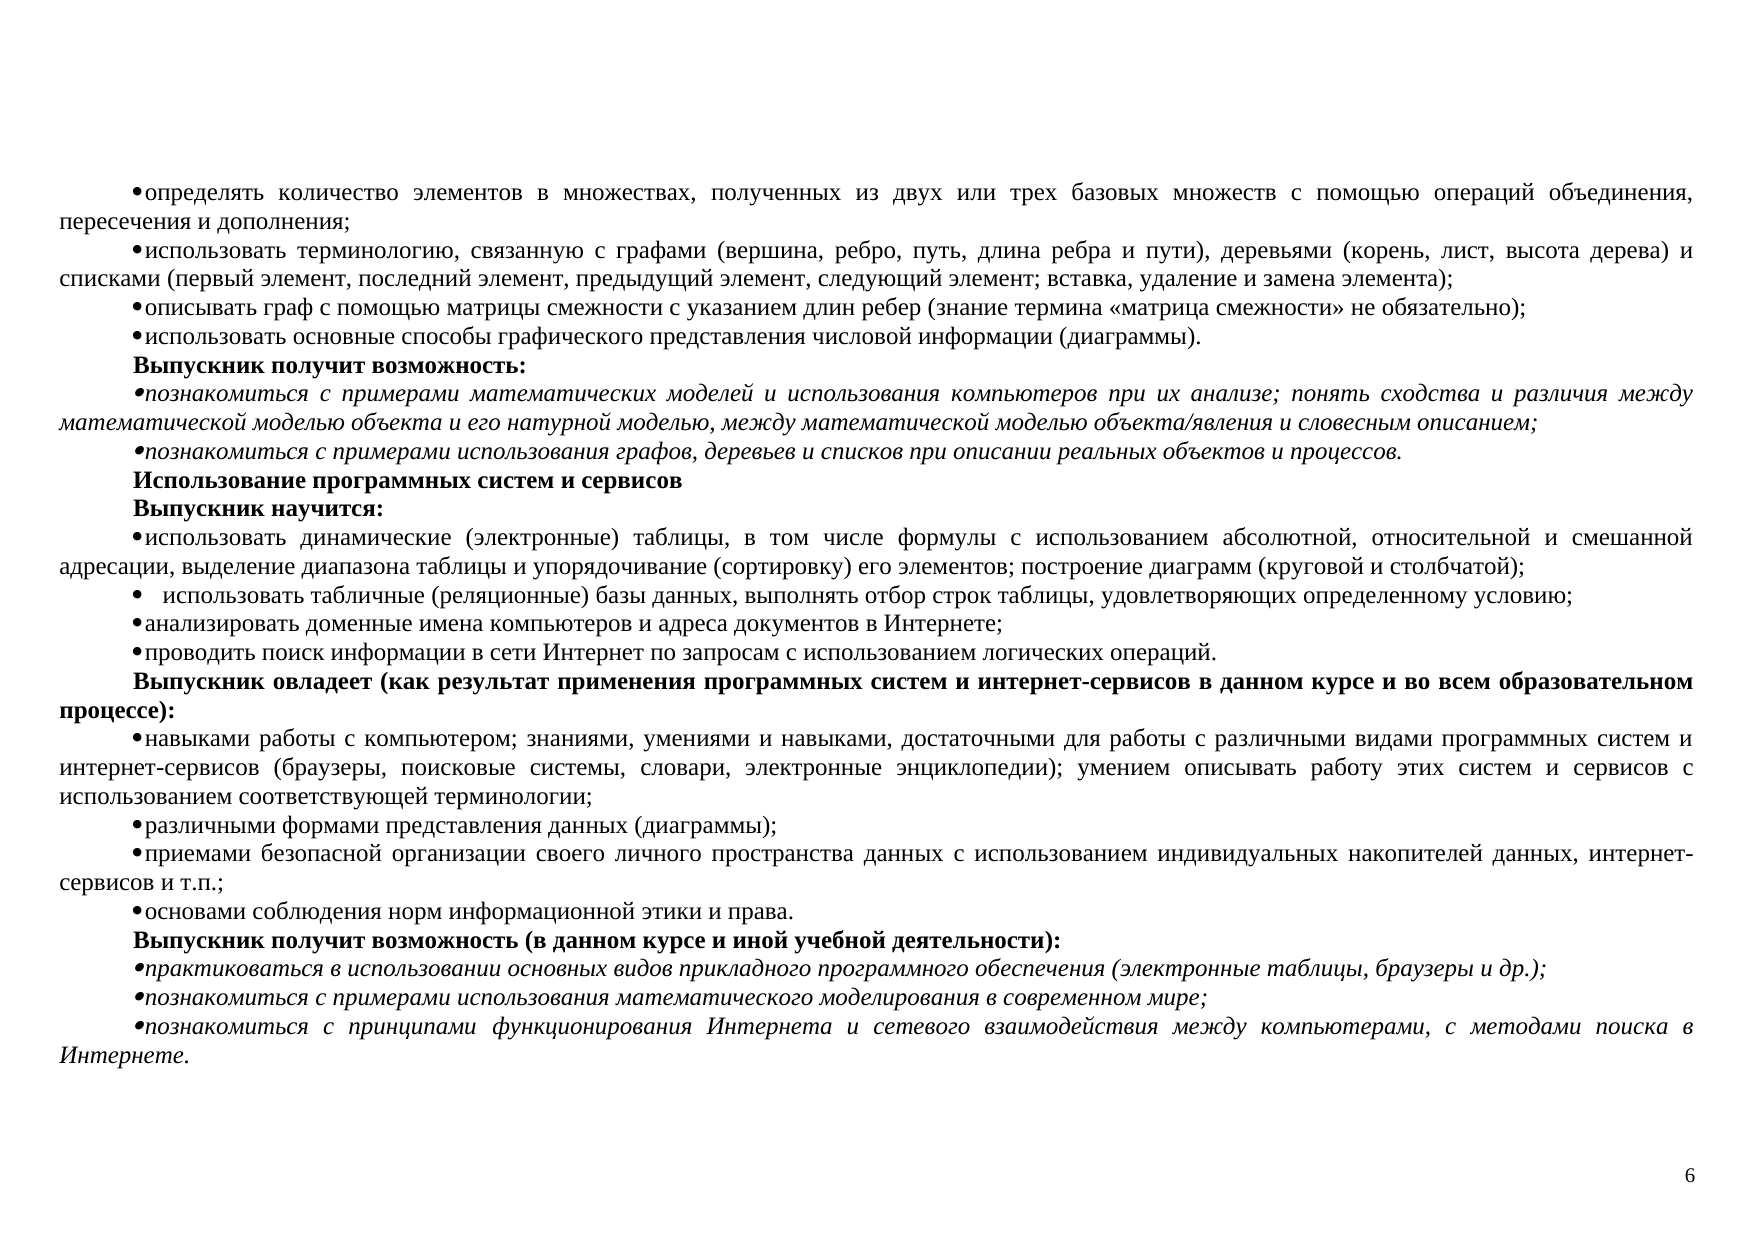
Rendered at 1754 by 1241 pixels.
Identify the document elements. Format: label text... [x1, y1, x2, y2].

list описывать граф с помощью матрицы смежности с указанием длин ребер (знание термина «матрица смежности» не обязательно); [59, 292, 1695, 321]
list познакомиться с примерами математических моделей и использования компьютеров при их анализе; понять сходства и различия между математической моделью объекта и его натурной моделью, между математической моделью объекта/явления и словесным описанием; [59, 378, 1695, 436]
text Выпускник получит возможность (в данном курсе и иной учебной деятельности): [59, 925, 1695, 953]
list познакомиться с примерами использования графов, деревьев и списков при описании реальных объектов и процессов. [59, 436, 1695, 465]
text Выпускник овладеет (как результат применения программных систем и интернет-сервисов в данном курсе и во всем образовательном процессе): [59, 666, 1695, 723]
list использовать табличные (реляционные) базы данных, выполнять отбор строк таблицы, удовлетворяющих определенному условию; [59, 580, 1695, 608]
list основами соблюдения норм информационной этики и права. [59, 896, 1695, 925]
list практиковаться в использовании основных видов прикладного программного обеспечения (электронные таблицы, браузеры и др.); [59, 953, 1695, 982]
text Выпускник научится: [59, 493, 1695, 522]
list определять количество элементов в множествах, полученных из двух или трех базовых множеств с помощью операций объединения, пересечения и дополнения; [59, 177, 1695, 235]
list познакомиться с принципами функционирования Интернета и сетевого взаимодействия между компьютерами, с методами поиска в Интернете. [59, 1011, 1695, 1068]
text Использование программных систем и сервисов [59, 465, 1695, 493]
list навыками работы с компьютером; знаниями, умениями и навыками, достаточными для работы с различными видами программных систем и интернет-сервисов (браузеры, поисковые системы, словари, электронные энциклопедии); умением описывать работу этих систем и сервисов с использованием соответствующей терминологии; [59, 723, 1695, 810]
text Выпускник получит возможность: [59, 350, 1695, 378]
list использовать терминологию, связанную с графами (вершина, ребро, путь, длина ребра и пути), деревьями (корень, лист, высота дерева) и списками (первый элемент, последний элемент, предыдущий элемент, следующий элемент; вставка, удаление и замена элемента); [59, 235, 1695, 292]
list анализировать доменные имена компьютеров и адреса документов в Интернете; [59, 608, 1695, 637]
list приемами безопасной организации своего личного пространства данных с использованием индивидуальных накопителей данных, интернет-сервисов и т.п.; [59, 838, 1695, 896]
list использовать динамические (электронные) таблицы, в том числе формулы с использованием абсолютной, относительной и смешанной адресации, выделение диапазона таблицы и упорядочивание (сортировку) его элементов; построение диаграмм (круговой и столбчатой); [59, 522, 1695, 580]
list использовать основные способы графического представления числовой информации (диаграммы). [59, 321, 1695, 350]
list проводить поиск информации в сети Интернет по запросам с использованием логических операций. [59, 637, 1695, 666]
list познакомиться с примерами использования математического моделирования в современном мире; [59, 982, 1695, 1011]
list различными формами представления данных (диаграммы); [59, 810, 1695, 838]
